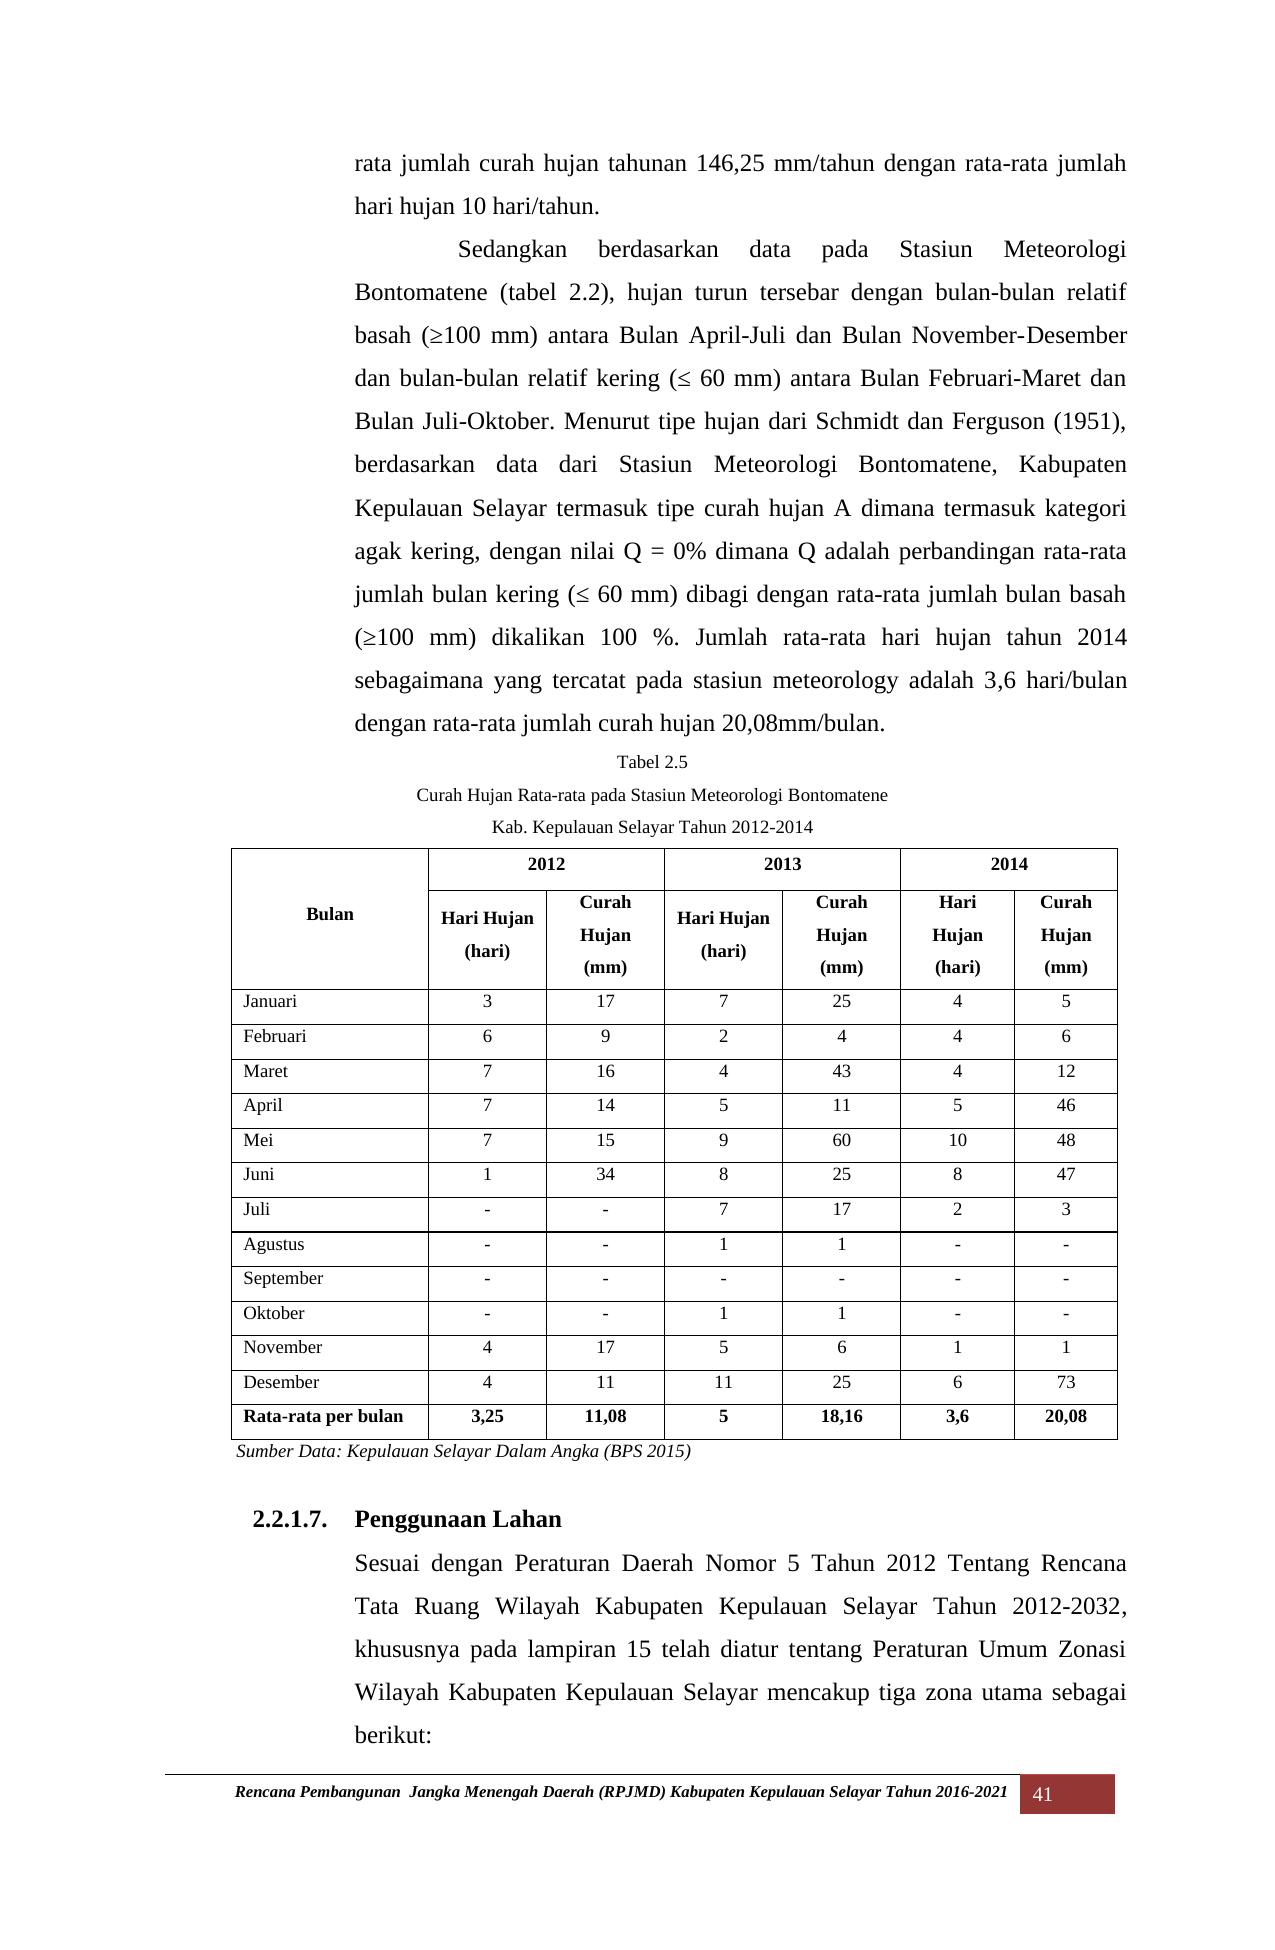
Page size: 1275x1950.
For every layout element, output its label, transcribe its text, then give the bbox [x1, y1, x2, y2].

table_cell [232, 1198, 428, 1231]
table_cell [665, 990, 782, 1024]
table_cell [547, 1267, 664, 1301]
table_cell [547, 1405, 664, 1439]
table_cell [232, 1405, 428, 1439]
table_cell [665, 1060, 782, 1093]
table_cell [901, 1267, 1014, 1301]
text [354, 148, 1127, 219]
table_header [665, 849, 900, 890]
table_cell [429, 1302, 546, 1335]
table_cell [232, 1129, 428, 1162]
text Curah Hujan Rata-rata pada Stasiun Meteorologi Bontomatene [177, 784, 1127, 805]
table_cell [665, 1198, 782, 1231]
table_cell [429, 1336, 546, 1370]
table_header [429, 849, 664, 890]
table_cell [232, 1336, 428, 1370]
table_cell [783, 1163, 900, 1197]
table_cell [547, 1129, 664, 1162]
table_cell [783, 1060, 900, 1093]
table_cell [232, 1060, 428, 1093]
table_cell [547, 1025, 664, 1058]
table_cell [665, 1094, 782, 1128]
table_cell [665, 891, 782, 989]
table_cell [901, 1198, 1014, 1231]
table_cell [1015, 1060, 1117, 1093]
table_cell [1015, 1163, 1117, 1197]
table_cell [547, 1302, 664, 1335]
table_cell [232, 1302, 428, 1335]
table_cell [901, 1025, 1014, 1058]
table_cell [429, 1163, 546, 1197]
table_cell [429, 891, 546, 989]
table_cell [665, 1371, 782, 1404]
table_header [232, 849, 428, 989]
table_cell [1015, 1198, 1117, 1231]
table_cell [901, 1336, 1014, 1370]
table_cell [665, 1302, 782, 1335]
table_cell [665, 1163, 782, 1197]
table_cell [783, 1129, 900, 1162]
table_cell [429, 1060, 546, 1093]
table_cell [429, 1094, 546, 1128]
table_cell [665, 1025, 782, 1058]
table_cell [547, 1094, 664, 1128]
text Tabel 2.5 [177, 751, 1127, 773]
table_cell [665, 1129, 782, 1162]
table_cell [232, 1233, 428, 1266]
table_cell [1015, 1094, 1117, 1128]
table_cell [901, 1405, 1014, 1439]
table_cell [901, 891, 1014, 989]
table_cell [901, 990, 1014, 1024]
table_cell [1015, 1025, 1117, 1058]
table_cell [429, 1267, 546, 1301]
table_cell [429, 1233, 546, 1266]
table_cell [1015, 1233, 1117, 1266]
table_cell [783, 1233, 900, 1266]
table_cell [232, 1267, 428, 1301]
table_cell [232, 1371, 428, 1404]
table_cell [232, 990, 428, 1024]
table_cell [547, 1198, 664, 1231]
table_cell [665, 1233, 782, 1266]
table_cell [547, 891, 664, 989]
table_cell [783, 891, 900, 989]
text Sesuai dengan Peraturan Daerah Nomor 5 Tahun 2012 Tentang Rencana Tata Ruang Wilayah Kabupaten Kepulauan Selayar Tahun 2012-2032, khususnya pada lampiran 15 telah diatur tentang Peraturan Umum Zonasi Wilayah Kabupaten Kepulauan Selayar mencakup tiga zona utama sebagai berikut: [354, 1548, 1127, 1749]
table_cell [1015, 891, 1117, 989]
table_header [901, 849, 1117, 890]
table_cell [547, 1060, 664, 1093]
list Penggunaan Lahan [252, 1504, 1127, 1533]
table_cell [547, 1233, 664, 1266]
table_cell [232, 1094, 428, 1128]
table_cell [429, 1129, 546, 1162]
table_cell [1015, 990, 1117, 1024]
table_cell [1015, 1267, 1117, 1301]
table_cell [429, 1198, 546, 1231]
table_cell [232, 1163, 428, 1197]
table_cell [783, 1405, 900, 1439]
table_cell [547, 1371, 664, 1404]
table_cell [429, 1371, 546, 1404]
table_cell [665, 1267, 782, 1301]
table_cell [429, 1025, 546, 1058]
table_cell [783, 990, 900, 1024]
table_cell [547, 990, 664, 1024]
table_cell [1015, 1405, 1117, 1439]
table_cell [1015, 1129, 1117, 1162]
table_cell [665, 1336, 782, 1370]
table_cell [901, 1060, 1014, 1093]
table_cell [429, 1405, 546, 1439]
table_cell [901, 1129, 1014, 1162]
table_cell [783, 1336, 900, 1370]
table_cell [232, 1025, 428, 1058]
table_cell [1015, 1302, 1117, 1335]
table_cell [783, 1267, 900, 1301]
text Kab. Kepulauan Selayar Tahun 2012-2014 [177, 816, 1127, 838]
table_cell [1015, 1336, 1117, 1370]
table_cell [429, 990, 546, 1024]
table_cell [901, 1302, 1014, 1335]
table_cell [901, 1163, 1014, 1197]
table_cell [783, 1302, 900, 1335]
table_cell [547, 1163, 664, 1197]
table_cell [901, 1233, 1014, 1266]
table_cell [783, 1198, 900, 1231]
text Sumber Data: Kepulauan Selayar Dalam Angka (BPS 2015) [177, 1440, 1127, 1461]
text Sedangkan berdasarkan data pada Stasiun Meteorologi Bontomatene (tabel 2.2), hujan turun tersebar dengan bulan-bulan relatif basah (≥100 mm) antara Bulan April-Juli dan Bulan November-Desember dan bulan-bulan relatif kering (≤ 60 mm) antara Bulan Februari-Maret dan Bulan Juli-Oktober. Menurut tipe hujan dari Schmidt dan Ferguson (1951), berdasarkan data dari Stasiun Meteorologi Bontomatene, Kabupaten Kepulauan Selayar termasuk tipe curah hujan A dimana termasuk kategori agak kering, dengan nilai Q = 0% dimana Q adalah perbandingan rata-rata jumlah bulan kering (≤ 60 mm) dibagi dengan rata-rata jumlah bulan basah (≥100 mm) dikalikan 100 %. Jumlah rata-rata hari hujan tahun 2014 sebagaimana yang tercatat pada stasiun meteorology adalah 3,6 hari/bulan dengan rata-rata jumlah curah hujan 20,08mm/bulan. [354, 234, 1127, 737]
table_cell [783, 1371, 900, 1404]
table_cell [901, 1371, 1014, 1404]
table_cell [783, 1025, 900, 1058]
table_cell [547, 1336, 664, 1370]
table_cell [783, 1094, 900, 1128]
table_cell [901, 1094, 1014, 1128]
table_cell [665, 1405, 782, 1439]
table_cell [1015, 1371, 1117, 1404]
